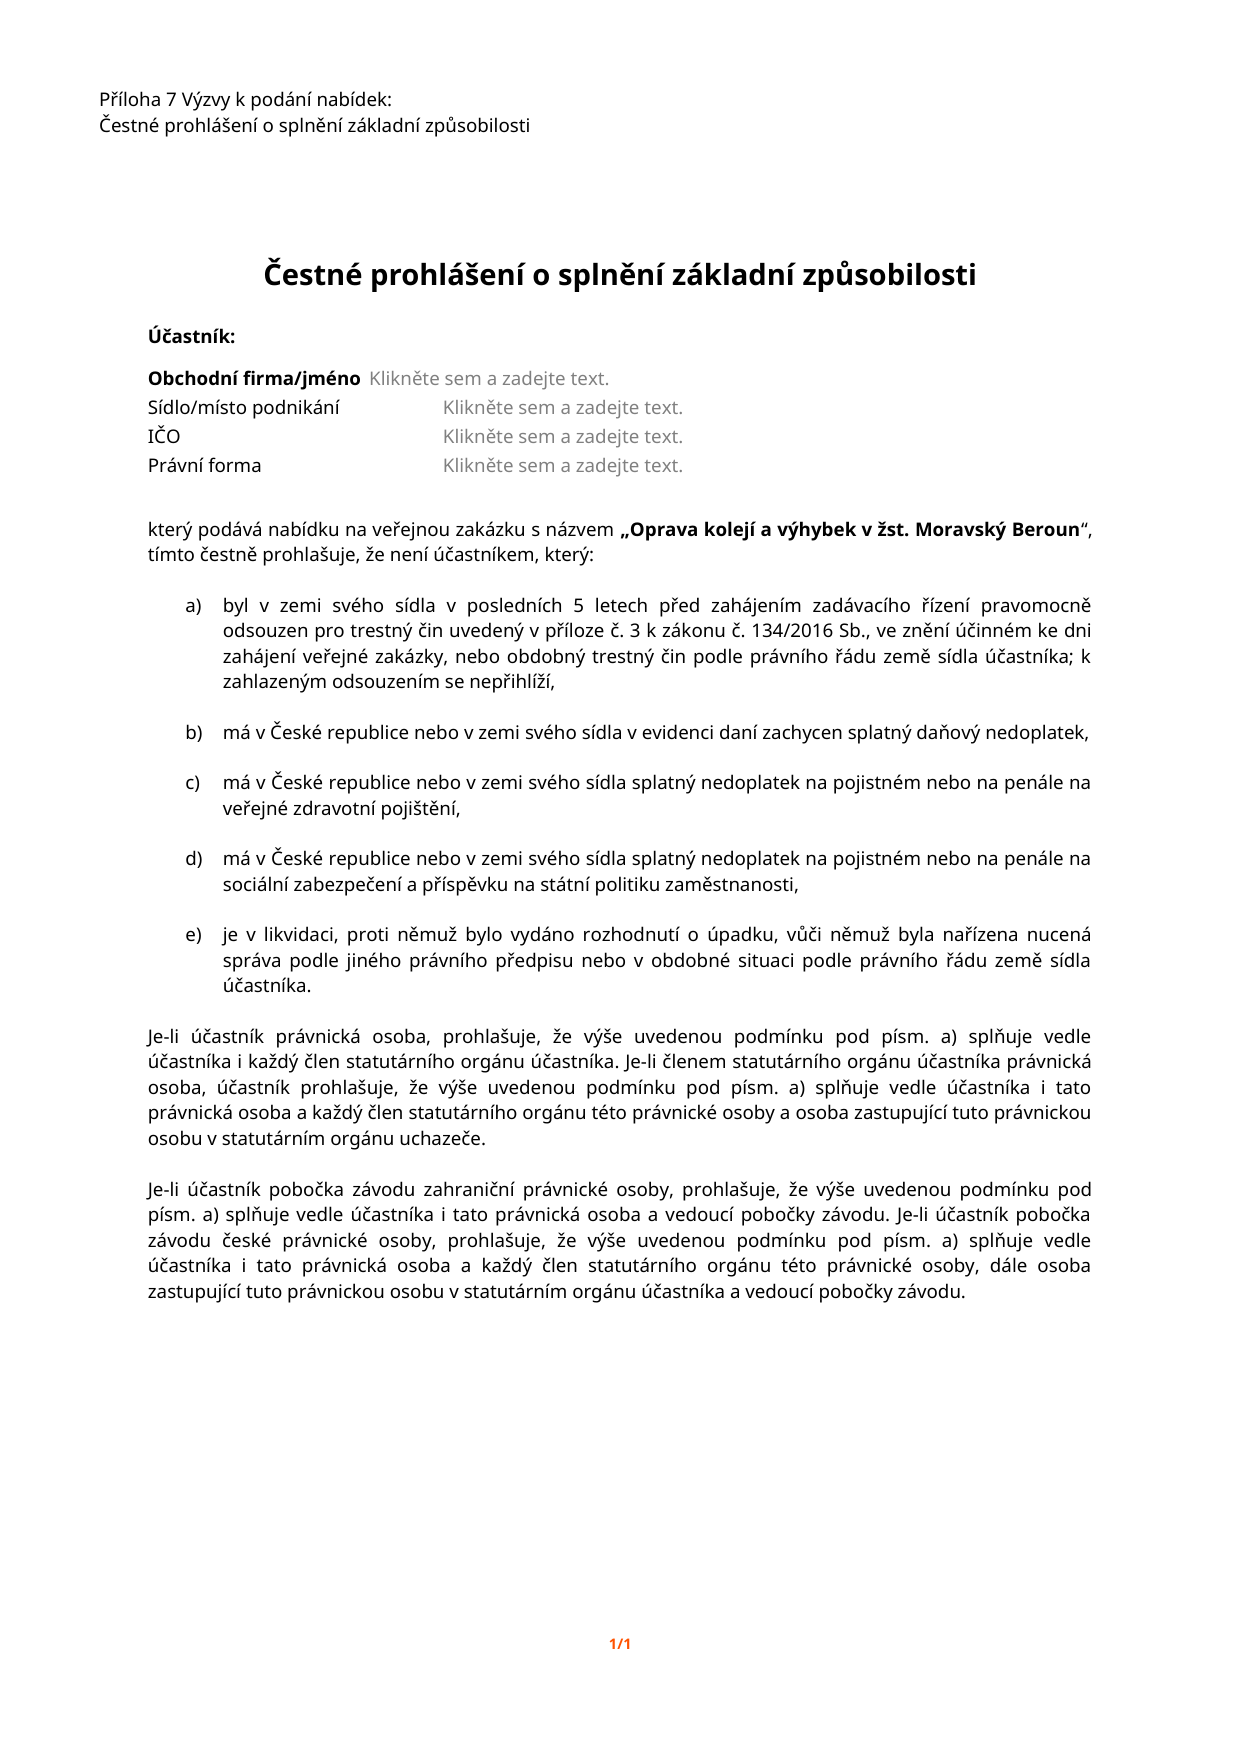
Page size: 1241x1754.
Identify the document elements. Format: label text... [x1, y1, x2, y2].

title Čestné prohlášení o splnění základní způsobilosti [148, 254, 1093, 293]
text Právní forma [148, 449, 1093, 478]
list má v České republice nebo v zemi svého sídla v evidenci daní zachycen splatný daňový nedoplatek, [185, 719, 1093, 744]
list má v České republice nebo v zemi svého sídla splatný nedoplatek na pojistném nebo na penále na veřejné zdravotní pojištění, [185, 769, 1093, 821]
text Je-li účastník právnická osoba, prohlašuje, že výše uvedenou podmínku pod písm. a) splňuje vedle účastníka i každý člen statutárního orgánu účastníka. Je-li členem statutárního orgánu účastníka právnická osoba, účastník prohlašuje, že výše uvedenou podmínku pod písm. a) splňuje vedle účastníka i tato právnická osoba a každý člen statutárního orgánu této právnické osoby a osoba zastupující tuto právnickou osobu v statutárním orgánu uchazeče. [148, 1023, 1093, 1151]
text Účastník: [148, 318, 1093, 349]
text Sídlo/místo podnikání [148, 391, 1093, 420]
text Je-li účastník pobočka závodu zahraniční právnické osoby, prohlašuje, že výše uvedenou podmínku pod písm. a) splňuje vedle účastníka i tato právnická osoba a vedoucí pobočky závodu. Je-li účastník pobočka závodu české právnické osoby, prohlašuje, že výše uvedenou podmínku pod písm. a) splňuje vedle účastníka i tato právnická osoba a každý člen statutárního orgánu této právnické osoby, dále osoba zastupující tuto právnickou osobu v statutárním orgánu účastníka a vedoucí pobočky závodu. [148, 1176, 1093, 1304]
text IČO [148, 420, 1093, 449]
text Obchodní firma/jméno [148, 362, 1093, 391]
text který podává nabídku na veřejnou zakázku s názvem „Oprava kolejí a výhybek v žst. Moravský Beroun“, tímto čestně prohlašuje, že není účastníkem, který: [148, 516, 1093, 567]
list byl v zemi svého sídla v posledních 5 letech před zahájením zadávacího řízení pravomocně odsouzen pro trestný čin uvedený v příloze č. 3 k zákonu č. 134/2016 Sb., ve znění účinném ke dni zahájení veřejné zakázky, nebo obdobný trestný čin podle právního řádu země sídla účastníka; k zahlazeným odsouzením se nepřihlíží, [185, 592, 1093, 694]
list je v likvidaci, proti němuž bylo vydáno rozhodnutí o úpadku, vůči němuž byla nařízena nucená správa podle jiného právního předpisu nebo v obdobné situaci podle právního řádu země sídla účastníka. [185, 922, 1093, 998]
list má v České republice nebo v zemi svého sídla splatný nedoplatek na pojistném nebo na penále na sociální zabezpečení a příspěvku na státní politiku zaměstnanosti, [185, 846, 1093, 897]
